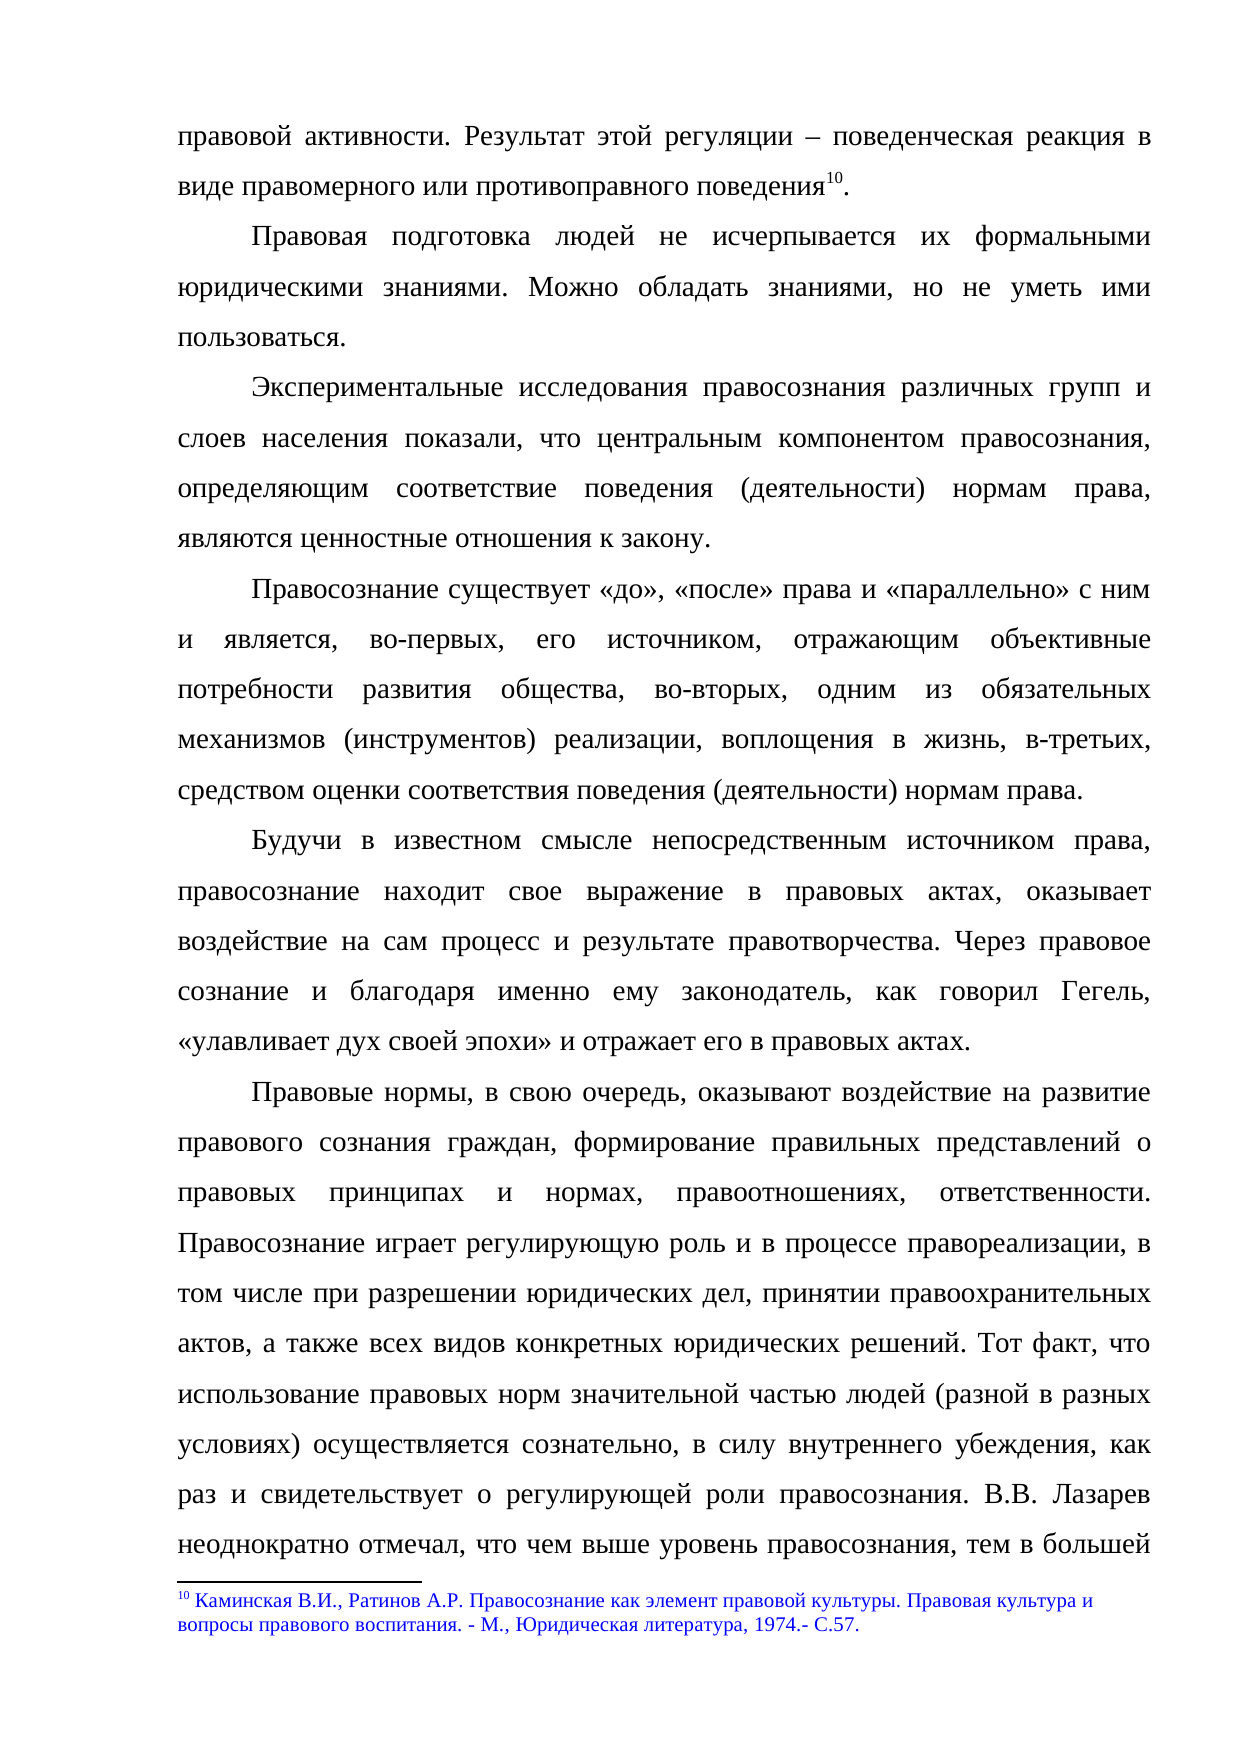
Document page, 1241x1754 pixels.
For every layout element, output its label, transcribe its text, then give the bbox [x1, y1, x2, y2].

text Будучи в известном смысле непосредственным источником права, правосознание находит свое выражение в правовых актах, оказывает воздействие на сам процесс и результате правотворчества. Через правовое сознание и благодаря именно ему законодатель, как говорил Гегель, «улавливает дух своей эпохи» и отражает его в правовых актах. [177, 822, 1152, 1057]
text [177, 118, 1152, 202]
text Экспериментальные исследования правосознания различных групп и слоев населения показали, что центральным компонентом правосознания, определяющим соответствие поведения (деятельности) нормам права, являются ценностные отношения к закону. [177, 370, 1152, 554]
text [177, 1074, 1152, 1560]
text Правовая подготовка людей не исчерпывается их формальными юридическими знаниями. Можно обладать знаниями, но не уметь ими пользоваться. [177, 219, 1152, 353]
text Правосознание существует «до», «после» права и «параллельно» с ним и является, во-первых, его источником, отражающим объективные потребности развития общества, во-вторых, одним из обязательных механизмов (инструментов) реализации, воплощения в жизнь, в-третьих, средством оценки соответствия поведения (деятельности) нормам права. [177, 571, 1152, 806]
